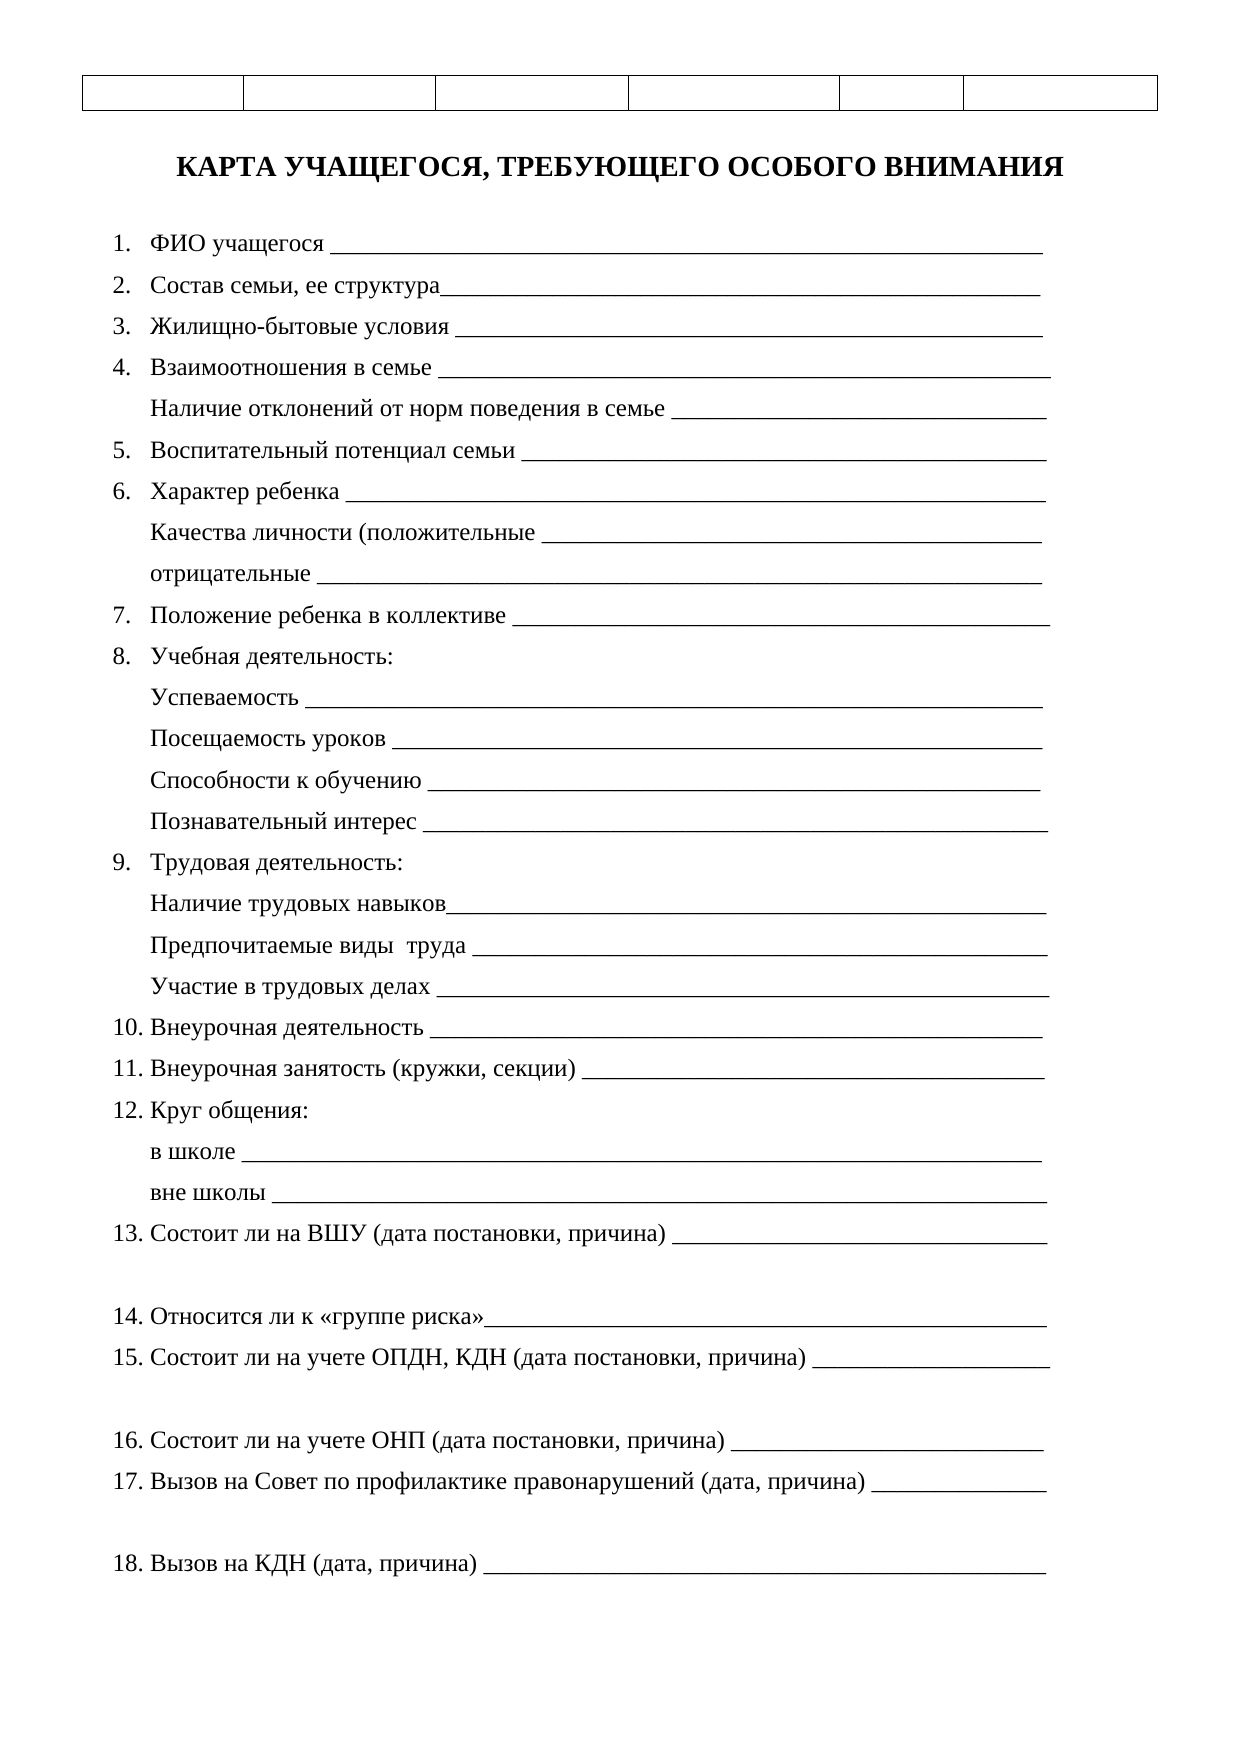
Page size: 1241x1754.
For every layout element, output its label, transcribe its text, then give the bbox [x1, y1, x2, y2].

text вне школы ______________________________________________________________ [150, 1177, 1165, 1206]
list Положение ребенка в коллективе ___________________________________________ [112, 600, 1165, 628]
text Способности к обучению _________________________________________________ [150, 765, 1165, 793]
list Трудовая деятельность: [112, 847, 1165, 876]
text Наличие отклонений от норм поведения в семье ______________________________ [150, 393, 1165, 422]
text Участие в трудовых делах _________________________________________________ [150, 971, 1165, 1000]
text Наличие трудовых навыков________________________________________________ [150, 888, 1165, 917]
list Взаимоотношения в семье _________________________________________________ [112, 352, 1165, 381]
table_cell [436, 76, 628, 109]
list Характер ребенка ________________________________________________________ [112, 476, 1165, 505]
list Состоит ли на учете ОНП (дата постановки, причина) _________________________ [112, 1425, 1165, 1453]
text Предпочитаемые виды труда ______________________________________________ [150, 930, 1165, 958]
text Качества личности (положительные ________________________________________ [150, 517, 1165, 546]
text отрицательные __________________________________________________________ [150, 558, 1165, 587]
list Жилищно-бытовые условия _______________________________________________ [112, 311, 1165, 340]
list Круг общения: [112, 1095, 1165, 1123]
list ФИО учащегося _________________________________________________________ [112, 228, 1165, 257]
list Воспитательный потенциал семьи __________________________________________ [112, 435, 1165, 463]
list Внеурочная занятость (кружки, секции) _____________________________________ [112, 1053, 1165, 1082]
table_cell [964, 76, 1157, 109]
list Состоит ли на ВШУ (дата постановки, причина) ______________________________ [112, 1218, 1165, 1247]
list Относится ли к «группе риска»_____________________________________________ [112, 1301, 1165, 1330]
table_cell [83, 76, 243, 109]
text Успеваемость ___________________________________________________________ [150, 682, 1165, 711]
table_cell [244, 76, 435, 109]
list Вызов на КДН (дата, причина) _____________________________________________ [112, 1548, 1165, 1577]
list Внеурочная деятельность _________________________________________________ [112, 1012, 1165, 1041]
list Учебная деятельность: [112, 641, 1165, 670]
list Состоит ли на учете ОПДН, КДН (дата постановки, причина) ___________________ [112, 1342, 1165, 1371]
text в школе ________________________________________________________________ [150, 1136, 1165, 1165]
text Познавательный интерес __________________________________________________ [150, 806, 1165, 835]
table_cell [840, 76, 963, 109]
table_cell [629, 76, 839, 109]
list Состав семьи, ее структура________________________________________________ [112, 270, 1165, 298]
list Вызов на Совет по профилактике правонарушений (дата, причина) ______________ [112, 1466, 1165, 1495]
text КАРТА УЧАЩЕГОСЯ, ТРЕБУЮЩЕГО ОСОБОГО ВНИМАНИЯ [75, 149, 1165, 182]
text Посещаемость уроков ____________________________________________________ [150, 723, 1165, 752]
